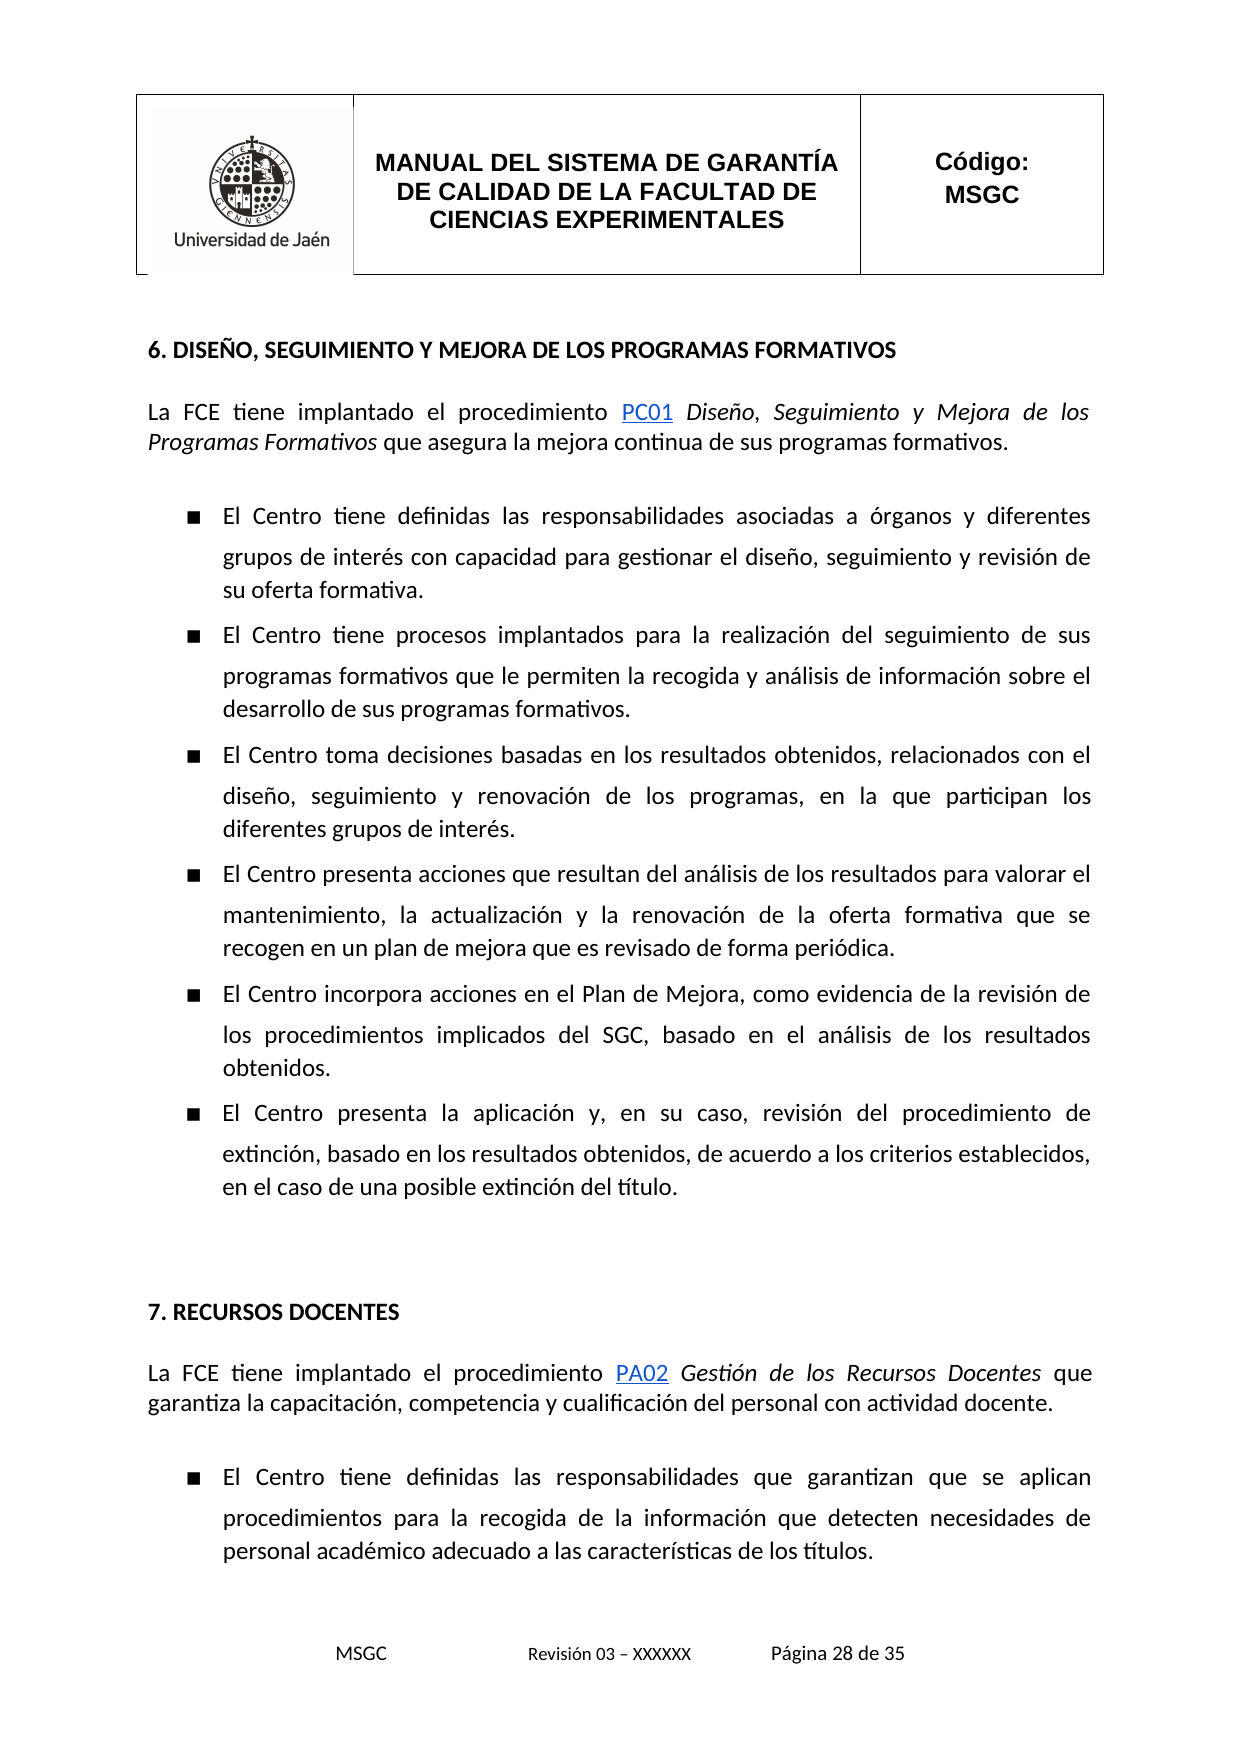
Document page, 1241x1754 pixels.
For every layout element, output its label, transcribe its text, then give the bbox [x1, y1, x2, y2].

list El Centro presenta la aplicación y, en su caso, revisión del procedimiento de extinción, basado en los resultados obtenidos, de acuerdo a los criterios establecidos, en el caso de una posible extinción del título. [185, 1085, 1092, 1202]
list El Centro tiene definidas las responsabilidades asociadas a órganos y diferentes grupos de interés con capacidad para gestionar el diseño, seguimiento y revisión de su oferta formativa. [185, 487, 1092, 604]
list El Centro tiene procesos implantados para la realización del seguimiento de sus programas formativos que le permiten la recogida y análisis de información sobre el desarrollo de sus programas formativos. [185, 607, 1092, 724]
text La FCE tiene implantado el procedimiento PC01 Diseño, Seguimiento y Mejora de los Programas Formativos que asegura la mejora continua de sus programas formativos. [148, 396, 1092, 457]
text 7. RECURSOS DOCENTES [148, 1296, 1092, 1326]
list El Centro presenta acciones que resultan del análisis de los resultados para valorar el mantenimiento, la actualización y la renovación de la oferta formativa que se recogen en un plan de mejora que es revisado de forma periódica. [185, 846, 1092, 963]
list El Centro incorpora acciones en el Plan de Mejora, como evidencia de la revisión de los procedimientos implicados del SGC, basado en el análisis de los resultados obtenidos. [185, 965, 1092, 1082]
list El Centro tiene definidas las responsabilidades que garantizan que se aplican procedimientos para la recogida de la información que detecten necesidades de personal académico adecuado a las características de los títulos. [185, 1448, 1092, 1565]
picture [147, 107, 354, 275]
text 6. DISEÑO, SEGUIMIENTO Y MEJORA DE LOS PROGRAMAS FORMATIVOS [148, 335, 1092, 365]
text La FCE tiene implantado el procedimiento PA02 Gestión de los Recursos Docentes que garantiza la capacitación, competencia y cualificación del personal con actividad docente. [148, 1357, 1092, 1418]
list El Centro toma decisiones basadas en los resultados obtenidos, relacionados con el diseño, seguimiento y renovación de los programas, en la que participan los diferentes grupos de interés. [185, 726, 1092, 843]
